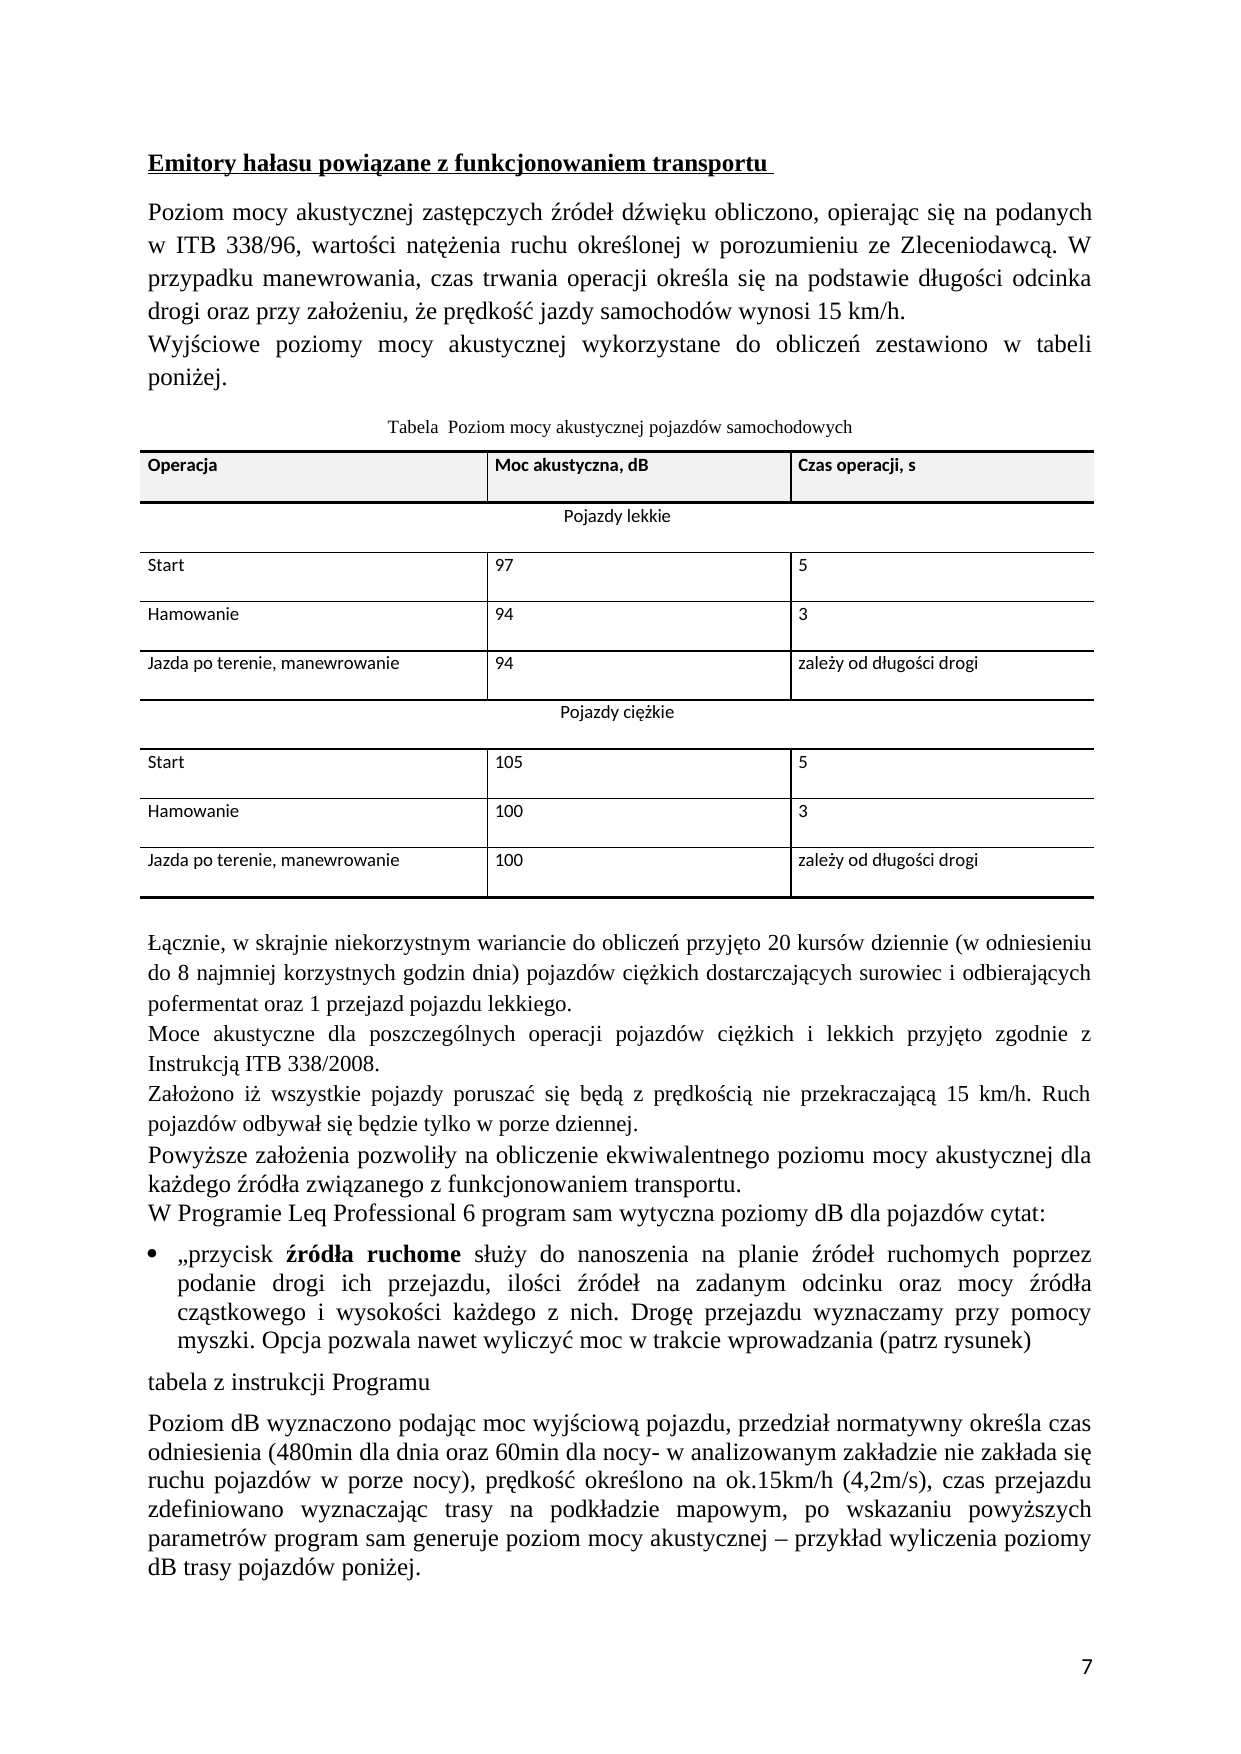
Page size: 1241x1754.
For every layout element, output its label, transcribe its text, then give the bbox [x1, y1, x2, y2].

table_cell 105 [488, 750, 790, 797]
table_header Moc akustyczna, dB [488, 453, 790, 501]
table_cell Pojazdy ciężkie [140, 701, 1094, 748]
text W Programie Leq Professional 6 program sam wytyczna poziomy dB dla pojazdów cytat: [148, 1198, 1093, 1227]
text Powyższe założenia pozwoliły na obliczenie ekwiwalentnego poziomu mocy akustycznej dla każdego źródła związanego z funkcjonowaniem transportu. [148, 1141, 1093, 1198]
table_cell 94 [488, 652, 790, 699]
text Łącznie, w skrajnie niekorzystnym wariancie do obliczeń przyjęto 20 kursów dziennie (w odniesieniu do 8 najmniej korzystnych godzin dnia) pojazdów ciężkich dostarczających surowiec i odbierających pofermentat oraz 1 przejazd pojazdu lekkiego. [148, 929, 1093, 1016]
table_cell 3 [792, 799, 1094, 847]
text Tabela Poziom mocy akustycznej pojazdów samochodowych [148, 416, 1093, 438]
text Moce akustyczne dla poszczególnych operacji pojazdów ciężkich i lekkich przyjęto zgodnie z Instrukcją ITB 338/2008. [148, 1020, 1093, 1076]
table_cell 5 [792, 750, 1094, 797]
text Poziom mocy akustycznej zastępczych źródeł dźwięku obliczono, opierając się na podanych w ITB 338/96, wartości natężenia ruchu określonej w porozumieniu ze Zleceniodawcą. W przypadku manewrowania, czas trwania operacji określa się na podstawie długości odcinka drogi oraz przy założeniu, że prędkość jazdy samochodów wynosi 15 km/h. [148, 197, 1093, 325]
table_cell zależy od długości drogi [792, 848, 1094, 896]
table_cell Start [140, 553, 487, 601]
table_cell 3 [792, 602, 1094, 650]
table_cell Jazda po terenie, manewrowanie [140, 652, 487, 699]
text Poziom dB wyznaczono podając moc wyjściową pojazdu, przedział normatywny określa czas odniesienia (480min dla dnia oraz 60min dla nocy- w analizowanym zakładzie nie zakłada się ruchu pojazdów w porze nocy), prędkość określono na ok.15km/h (4,2m/s), czas przejazdu zdefiniowano wyznaczając trasy na podkładzie mapowym, po wskazaniu powyższych parametrów program sam generuje poziom mocy akustycznej – przykład wyliczenia poziomy dB trasy pojazdów poniżej. [148, 1408, 1093, 1581]
text Emitory hałasu powiązane z funkcjonowaniem transportu [148, 148, 1093, 176]
table_cell zależy od długości drogi [792, 652, 1094, 699]
text Założono iż wszystkie pojazdy poruszać się będą z prędkością nie przekraczającą 15 km/h. Ruch pojazdów odbywał się będzie tylko w porze dziennej. [148, 1080, 1093, 1137]
text Wyjściowe poziomy mocy akustycznej wykorzystane do obliczeń zestawiono w tabeli poniżej. [148, 329, 1093, 391]
table_cell 94 [488, 602, 790, 650]
table_cell 100 [488, 799, 790, 847]
table_cell 97 [488, 553, 790, 601]
table_cell Pojazdy lekkie [140, 504, 1094, 552]
table_cell Hamowanie [140, 602, 487, 650]
table_cell 100 [488, 848, 790, 896]
text tabela z instrukcji Programu [148, 1367, 1093, 1396]
table_cell Hamowanie [140, 799, 487, 847]
list „przycisk źródła ruchome służy do nanoszenia na planie źródeł ruchomych poprzez podanie drogi ich przejazdu, ilości źródeł na zadanym odcinku oraz mocy źródła cząstkowego i wysokości każdego z nich. Drogę przejazdu wyznaczamy przy pomocy myszki. Opcja pozwala nawet wyliczyć moc w trakcie wprowadzania (patrz rysunek) [148, 1239, 1093, 1354]
table_cell 5 [792, 553, 1094, 601]
table_cell Jazda po terenie, manewrowanie [140, 848, 487, 896]
table_header Czas operacji, s [792, 453, 1094, 501]
table_cell Start [140, 750, 487, 797]
table_header Operacja [140, 453, 487, 501]
